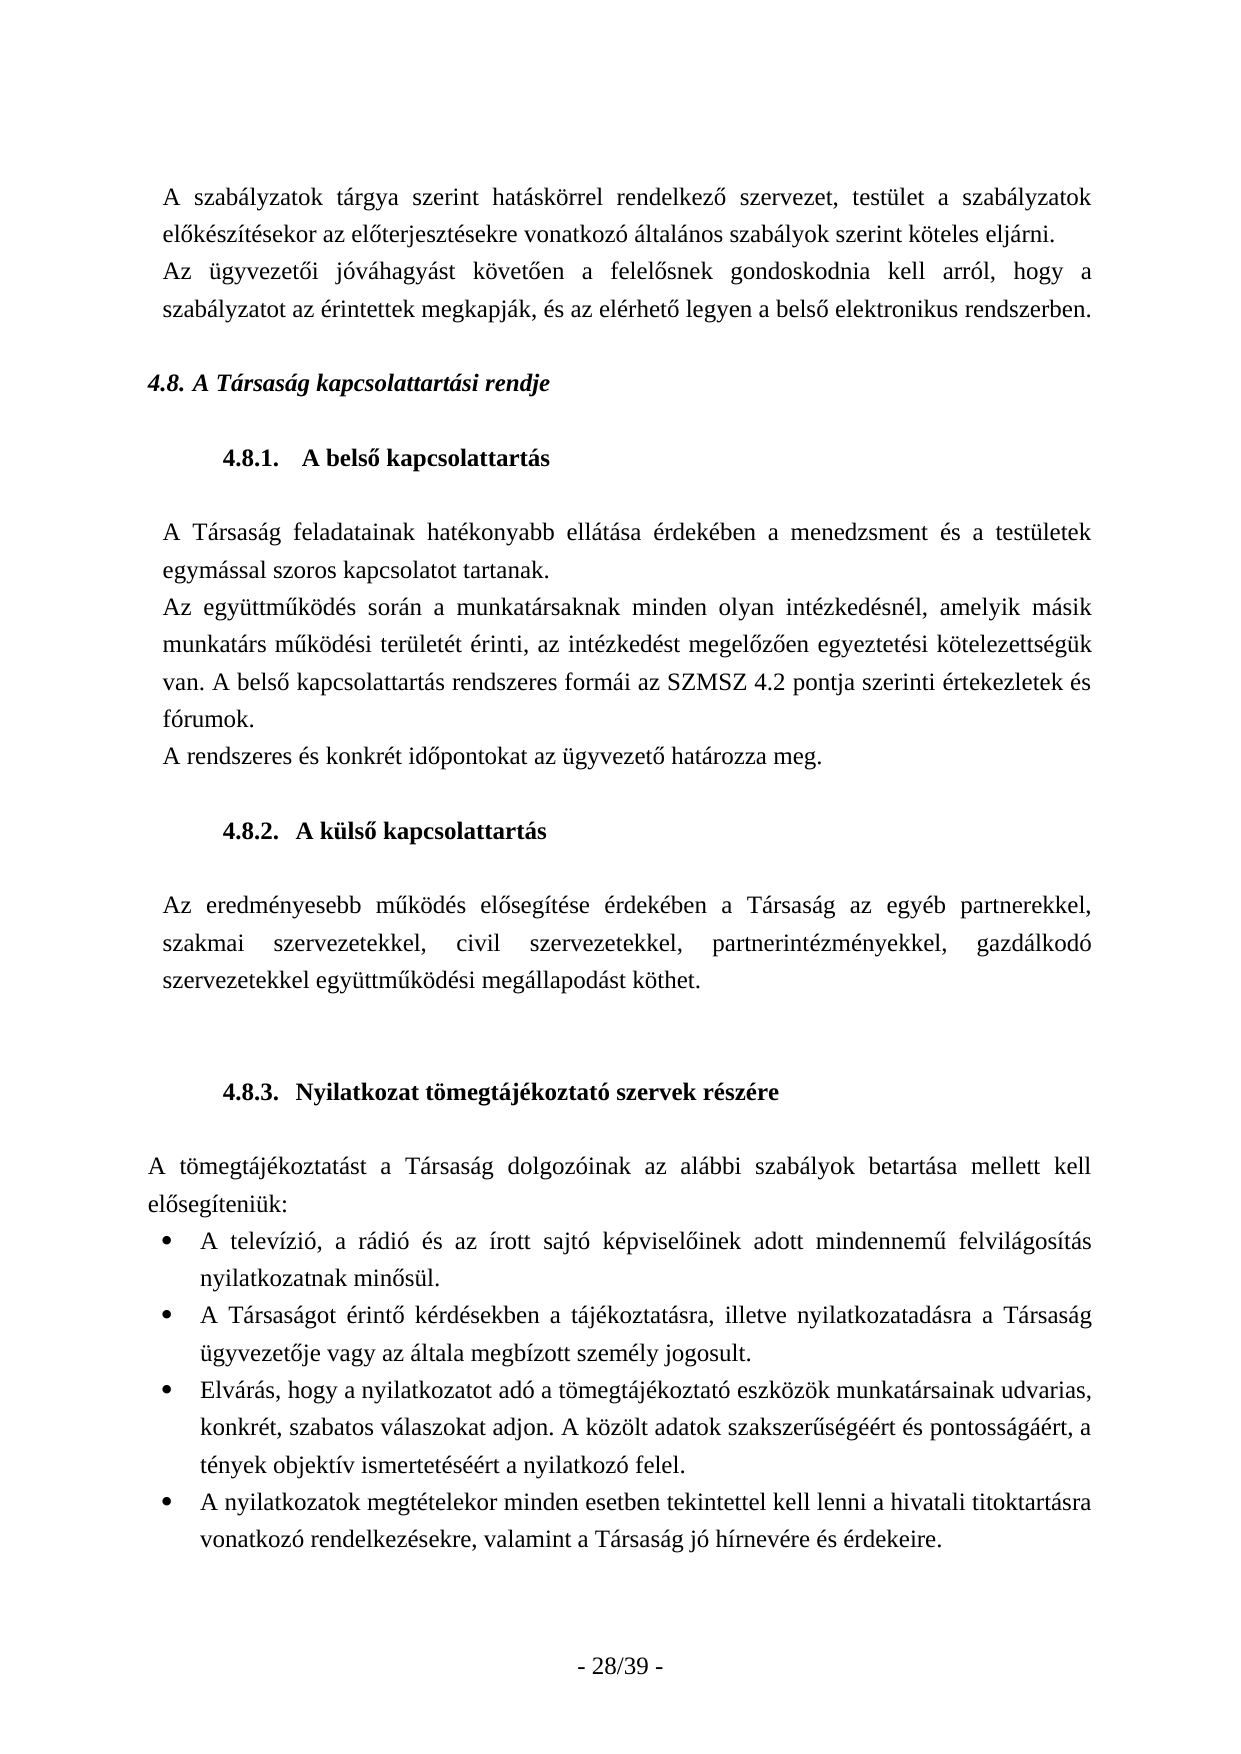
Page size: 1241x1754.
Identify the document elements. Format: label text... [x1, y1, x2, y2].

text A Társaság feladatainak hatékonyabb ellátása érdekében a menedzsment és a testületek egymással szoros kapcsolatot tartanak. [162, 517, 1092, 583]
text Az eredményesebb működés elősegítése érdekében a Társaság az egyéb partnerekkel, szakmai szervezetekkel, civil szervezetekkel, partnerintézményekkel, gazdálkodó szervezetekkel együttműködési megállapodást köthet. [162, 890, 1092, 994]
list A Társaságot érintő kérdésekben a tájékoztatásra, illetve nyilatkozatadásra a Társaság ügyvezetője vagy az általa megbízott személy jogosult. [162, 1301, 1092, 1367]
subtitle A külső kapcsolattartás [223, 816, 1092, 844]
text Az ügyvezetői jóváhagyást követően a felelősnek gondoskodnia kell arról, hogy a szabályzatot az érintettek megkapják, és az elérhető legyen a belső elektronikus rendszerben. [162, 256, 1092, 322]
text Az együttműködés során a munkatársaknak minden olyan intézkedésnél, amelyik másik munkatárs működési területét érinti, az intézkedést megelőzően egyeztetési kötelezettségük van. A belső kapcsolattartás rendszeres formái az SZMSZ 4.2 pontja szerinti értekezletek és fórumok. [162, 592, 1092, 733]
subtitle A Társaság kapcsolattartási rendje [148, 368, 1092, 397]
text A tömegtájékoztatást a Társaság dolgozóinak az alábbi szabályok betartása mellett kell elősegíteniük: [148, 1151, 1092, 1217]
list A nyilatkozatok megtételekor minden esetben tekintettel kell lenni a hivatali titoktartásra vonatkozó rendelkezésekre, valamint a Társaság jó hírnevére és érdekeire. [162, 1487, 1092, 1553]
text A rendszeres és konkrét időpontokat az ügyvezető határozza meg. [162, 741, 1092, 770]
list A televízió, a rádió és az írott sajtó képviselőinek adott mindennemű felvilágosítás nyilatkozatnak minősül. [162, 1226, 1092, 1292]
subtitle Nyilatkozat tömegtájékoztató szervek részére [223, 1077, 1092, 1106]
subtitle A belső kapcsolattartás [223, 443, 1092, 472]
text A szabályzatok tárgya szerint hatáskörrel rendelkező szervezet, testület a szabályzatok előkészítésekor az előterjesztésekre vonatkozó általános szabályok szerint köteles eljárni. [162, 182, 1092, 248]
list Elvárás, hogy a nyilatkozatot adó a tömegtájékoztató eszközök munkatársainak udvarias, konkrét, szabatos válaszokat adjon. A közölt adatok szakszerűségéért és pontosságáért, a tények objektív ismertetéséért a nyilatkozó felel. [162, 1375, 1092, 1478]
